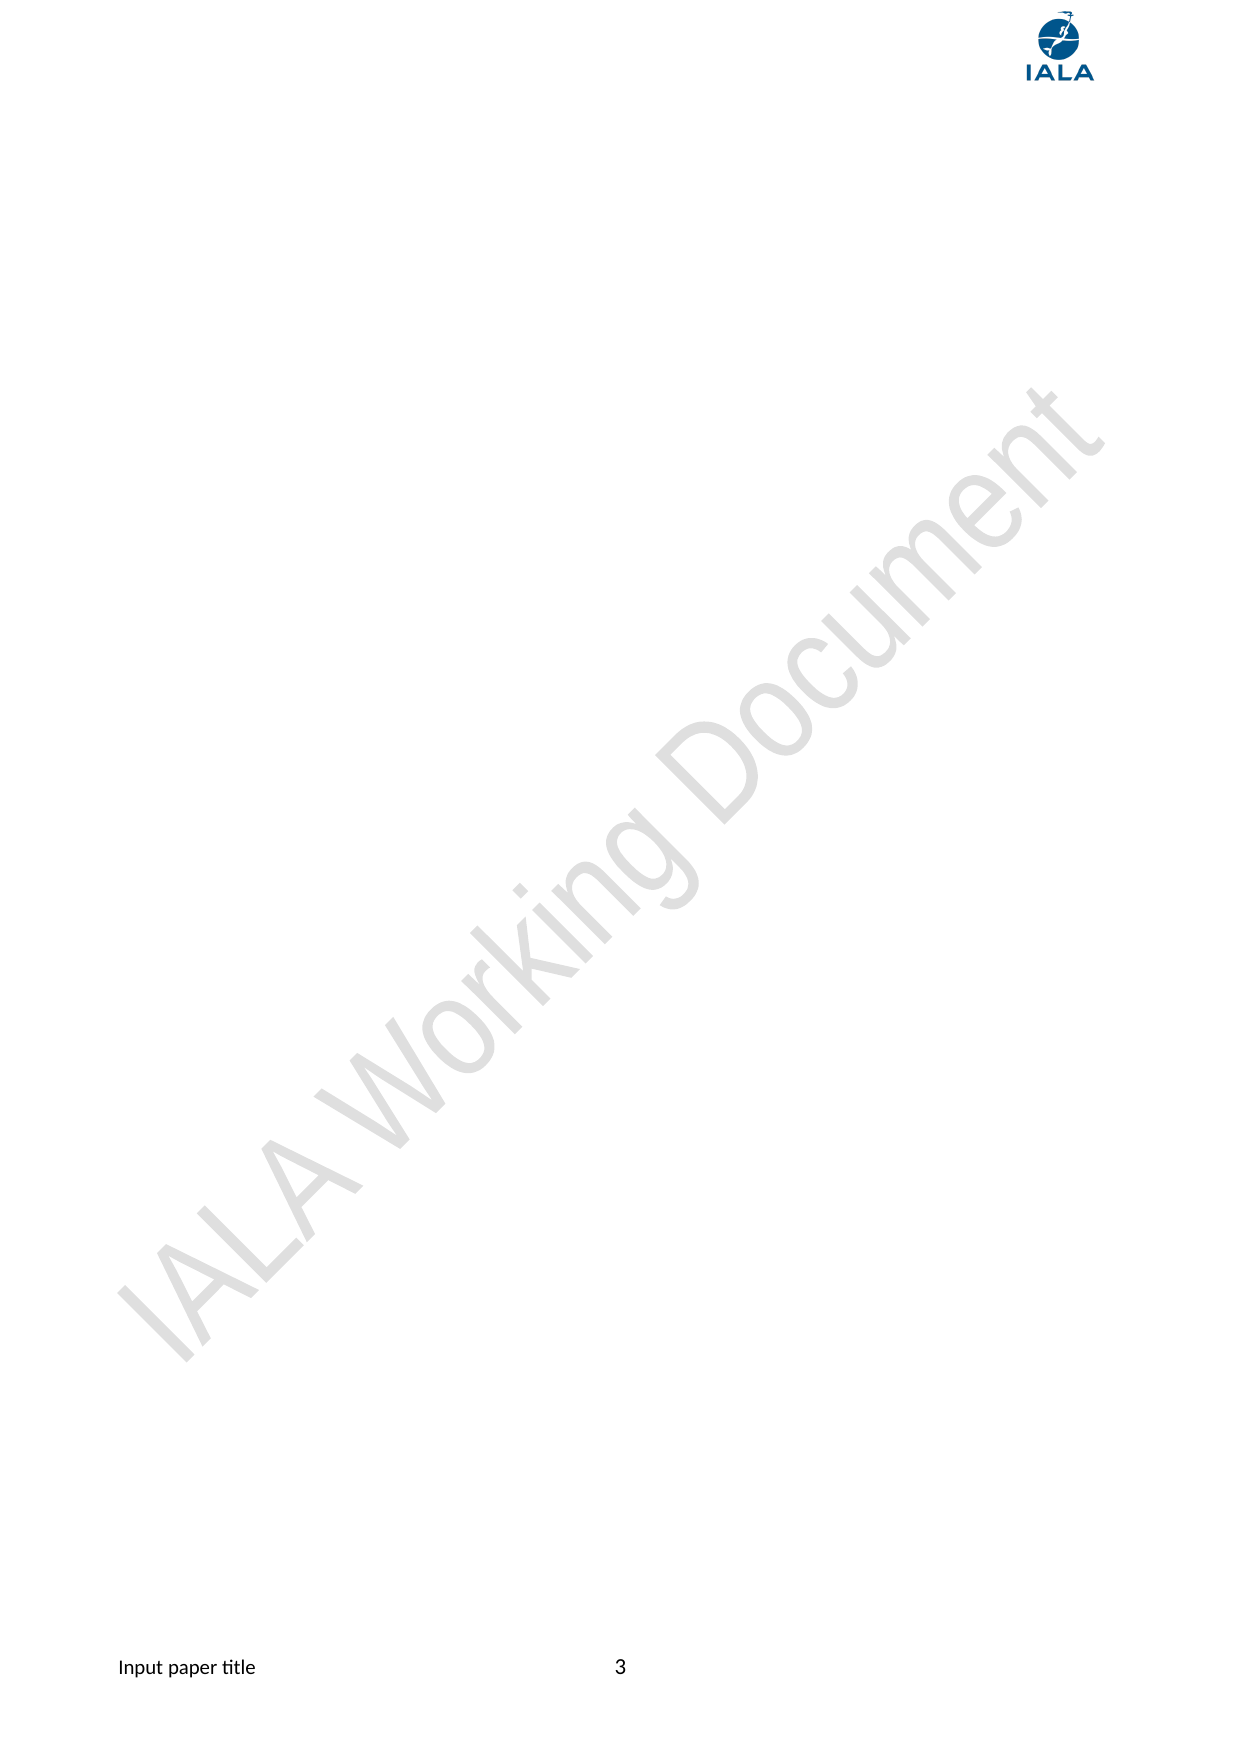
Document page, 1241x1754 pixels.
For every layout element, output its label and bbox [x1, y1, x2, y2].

picture [1011, 3, 1106, 96]
